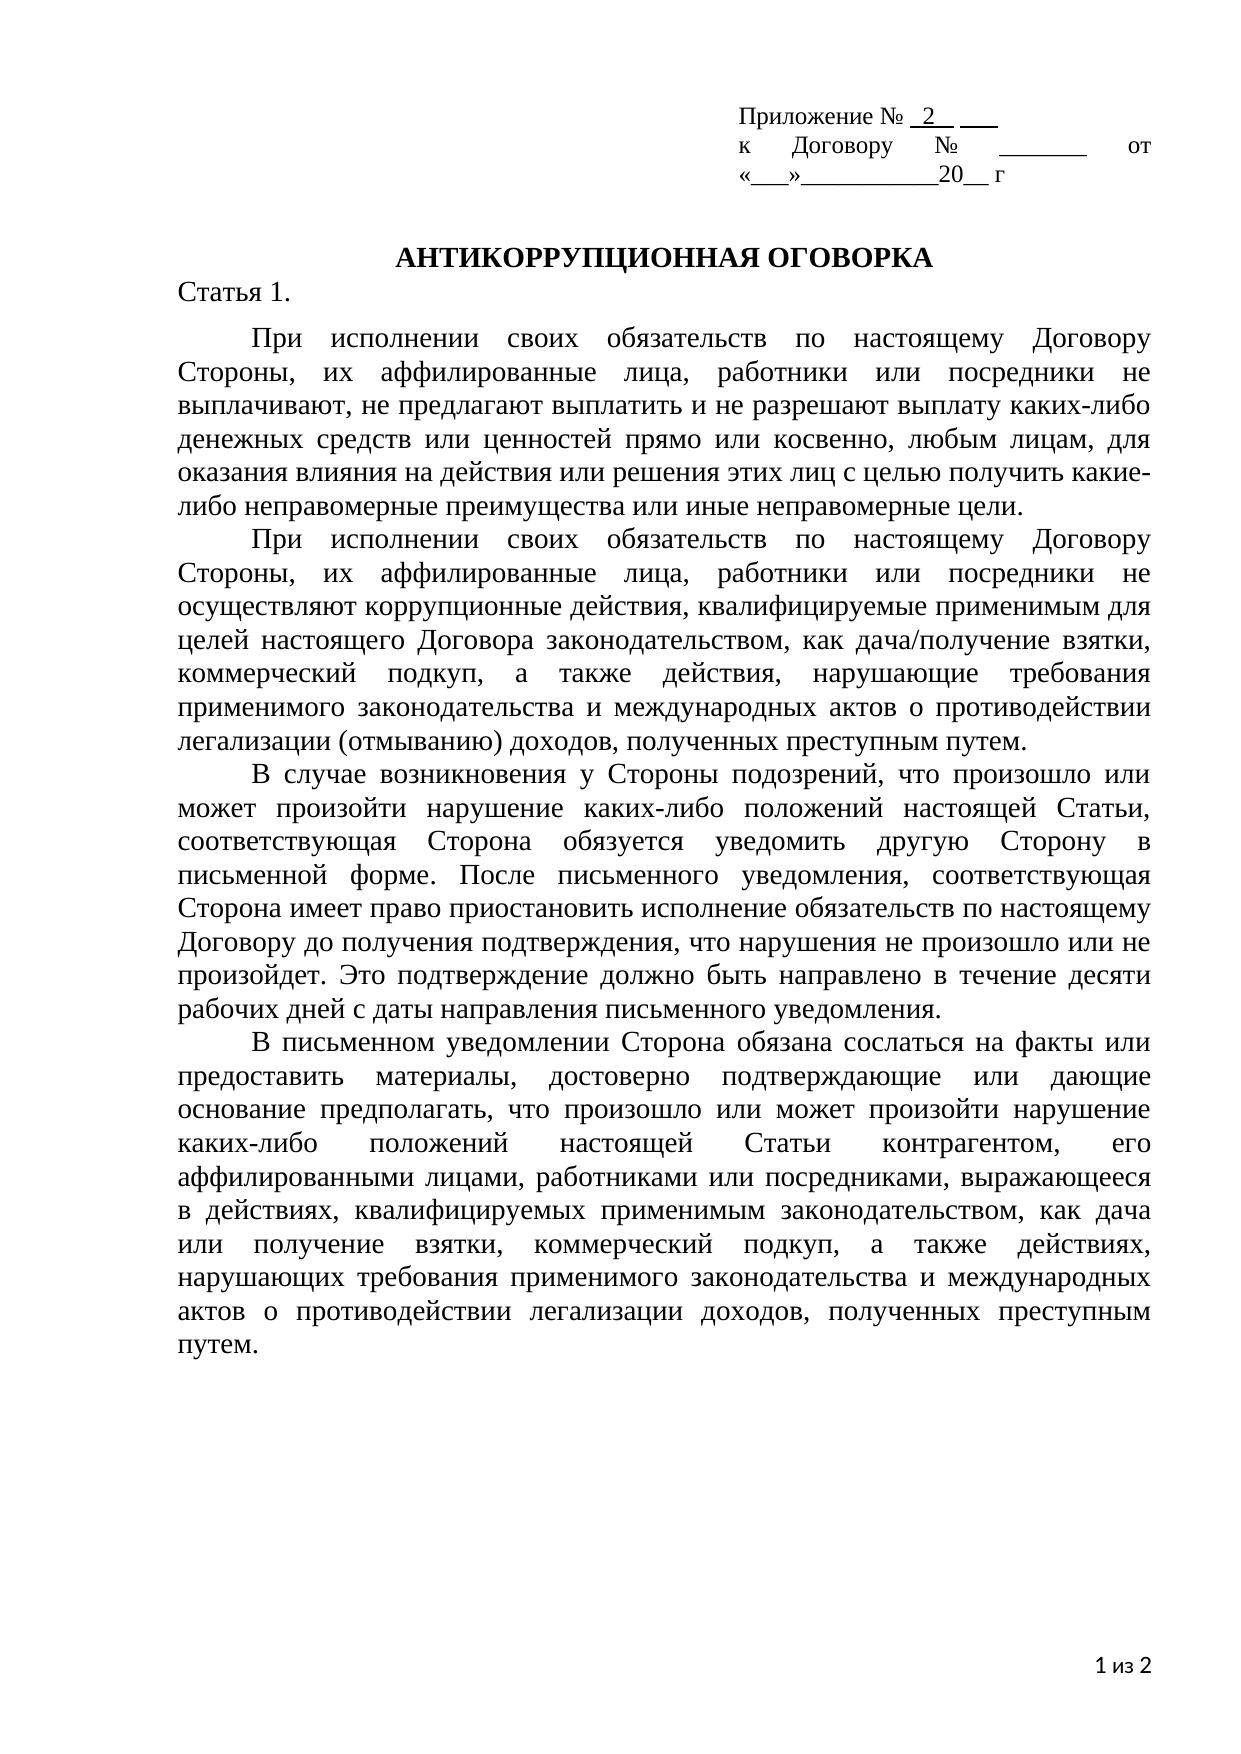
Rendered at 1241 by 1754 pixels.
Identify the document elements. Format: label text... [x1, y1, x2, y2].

text Статья 1. [177, 274, 1152, 308]
text В письменном уведомлении Сторона обязана сослаться на факты или предоставить материалы, достоверно подтверждающие или дающие основание предполагать, что произошло или может произойти нарушение каких-либо положений настоящей Статьи контрагентом, его аффилированными лицами, работниками или посредниками, выражающееся в действиях, квалифицируемых применимым законодательством, как дача или получение взятки, коммерческий подкуп, а также действиях, нарушающих требования применимого законодательства и международных актов о противодействии легализации доходов, полученных преступным путем. [177, 1024, 1152, 1360]
text к Договору № _______ от «___»___________20__ г [738, 130, 1152, 187]
text Приложение № 2 . [738, 101, 1152, 130]
text В случае возникновения у Стороны подозрений, что произошло или может произойти нарушение каких-либо положений настоящей Статьи, соответствующая Сторона обязуется уведомить другую Сторону в письменной форме. После письменного уведомления, соответствующая Сторона имеет право приостановить исполнение обязательств по настоящему Договору до получения подтверждения, что нарушения не произошло или не произойдет. Это подтверждение должно быть направлено в течение десяти рабочих дней с даты направления письменного уведомления. [177, 756, 1152, 1024]
text При исполнении своих обязательств по настоящему Договору Стороны, их аффилированные лица, работники или посредники не выплачивают, не предлагают выплатить и не разрешают выплату каких-либо денежных средств или ценностей прямо или косвенно, любым лицам, для оказания влияния на действия или решения этих лиц с целью получить какие-либо неправомерные преимущества или иные неправомерные цели. [177, 320, 1152, 521]
text При исполнении своих обязательств по настоящему Договору Стороны, их аффилированные лица, работники или посредники не осуществляют коррупционные действия, квалифицируемые применимым для целей настоящего Договора законодательством, как дача/получение взятки, коммерческий подкуп, а также действия, нарушающие требования применимого законодательства и международных актов о противодействии легализации (отмыванию) доходов, полученных преступным путем. [177, 521, 1152, 756]
text АНТИКОРРУПЦИОННАЯ ОГОВОРКА [177, 241, 1152, 274]
